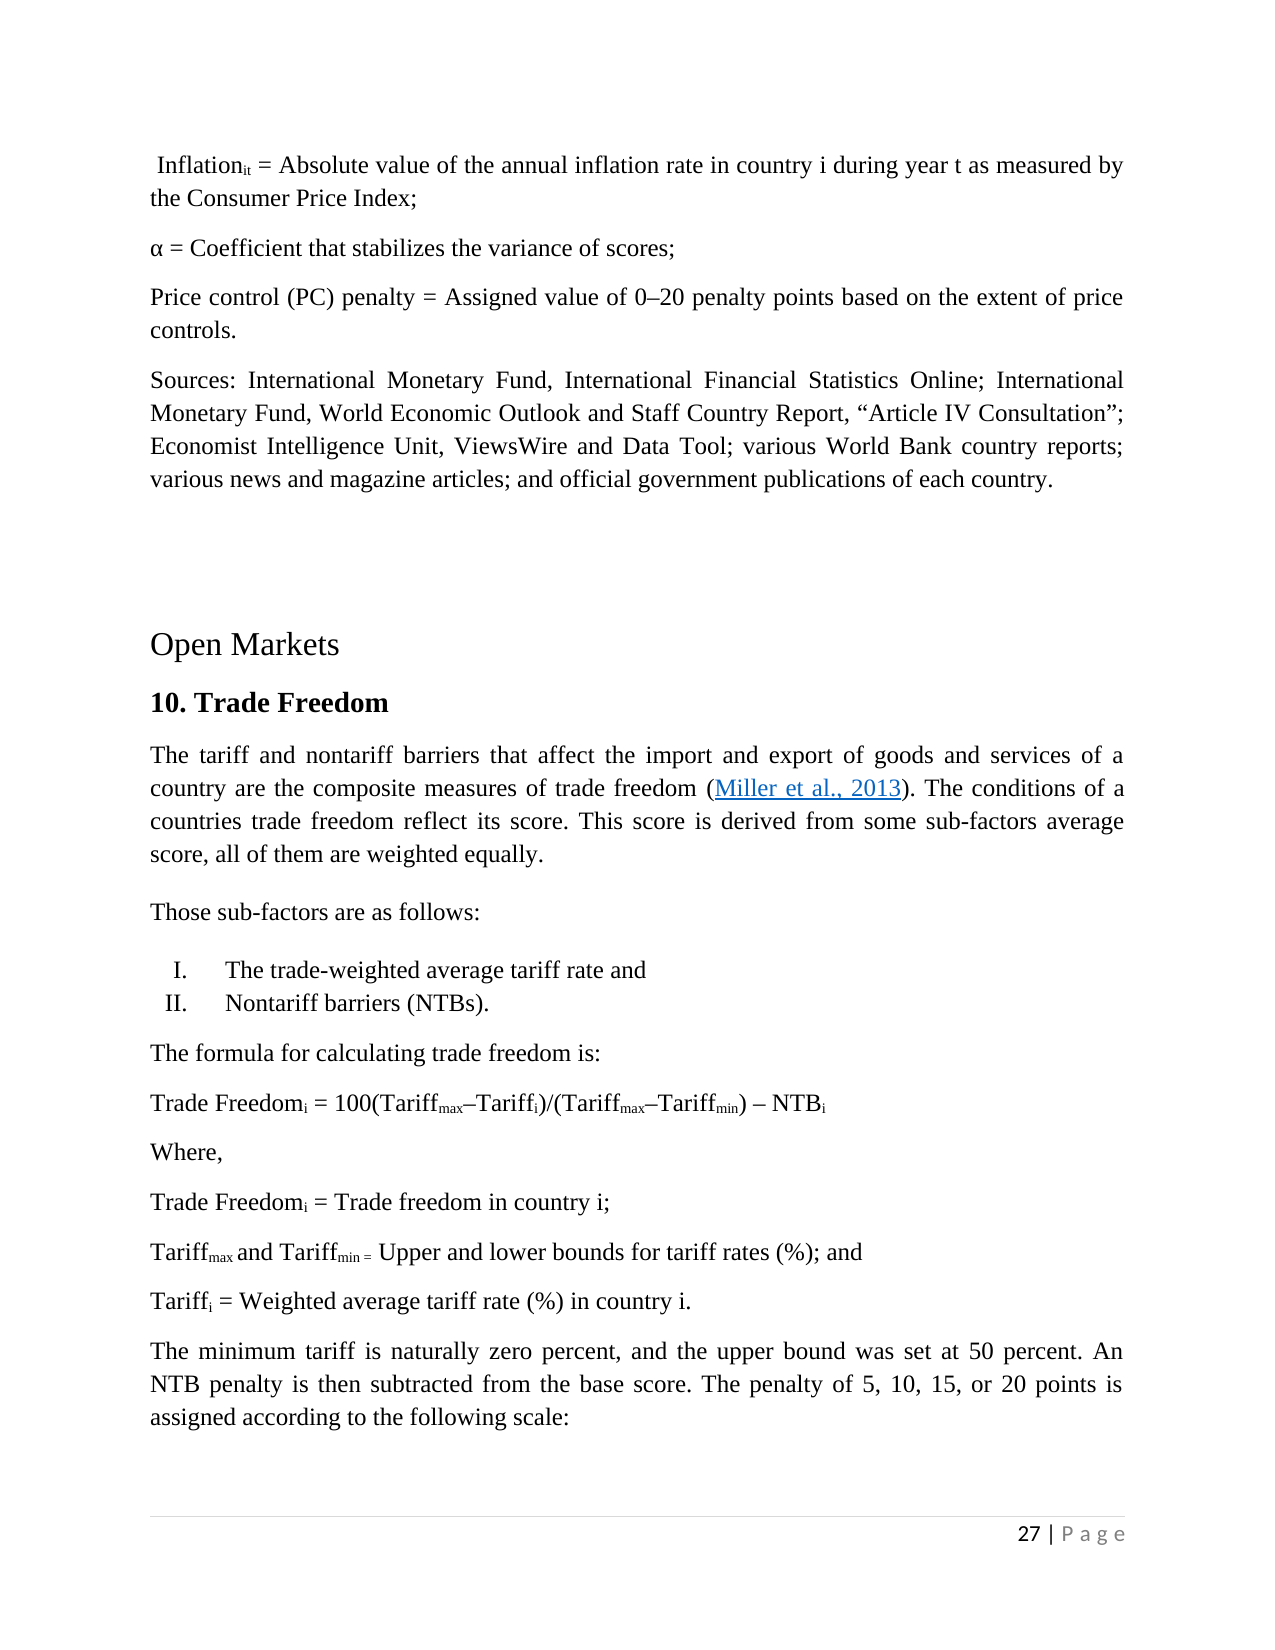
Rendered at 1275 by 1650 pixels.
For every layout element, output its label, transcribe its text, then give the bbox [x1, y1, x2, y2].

text The formula for calculating trade freedom is: [150, 1038, 1125, 1067]
text Tariffmax and Tariffmin = Upper and lower bounds for tariff rates (%); and [150, 1237, 1125, 1266]
text Trade Freedomi = 100(Tariffmax–Tariffi)/(Tariffmax–Tariffmin) – NTBi [150, 1088, 1125, 1116]
text Sources: International Monetary Fund, International Financial Statistics Online; International Monetary Fund, World Economic Outlook and Staff Country Report, “Article IV Consultation”; Economist Intelligence Unit, ViewsWire and Data Tool; various World Bank country reports; various news and magazine articles; and official government publications of each country. [150, 365, 1125, 493]
text Price control (PC) penalty = Assigned value of 0–20 penalty points based on the extent of price controls. [150, 282, 1125, 344]
text Open Markets [150, 624, 1125, 663]
list Nontariff barriers (NTBs). [187, 988, 1125, 1017]
text The minimum tariff is naturally zero percent, and the upper bound was set at 50 percent. An NTB penalty is then subtracted from the base score. The penalty of 5, 10, 15, or 20 points is assigned according to the following scale: [150, 1336, 1125, 1431]
text The tariff and nontariff barriers that affect the import and export of goods and services of a country are the composite measures of trade freedom (Miller et al., 2013). The conditions of a countries trade freedom reflect its score. This score is derived from some sub-factors average score, all of them are weighted equally. [150, 740, 1125, 868]
text Those sub-factors are as follows: [150, 897, 1125, 926]
list The trade-weighted average tariff rate and [187, 955, 1125, 984]
text Where, [150, 1137, 1125, 1166]
text α = Coefficient that stabilizes the variance of scores; [150, 233, 1125, 261]
text 10. Trade Freedom [150, 685, 1125, 718]
text Tariffi = Weighted average tariff rate (%) in country i. [150, 1286, 1125, 1315]
text Trade Freedomi = Trade freedom in country i; [150, 1187, 1125, 1216]
text Inflationit = Absolute value of the annual inflation rate in country i during year t as measured by the Consumer Price Index; [150, 150, 1125, 212]
